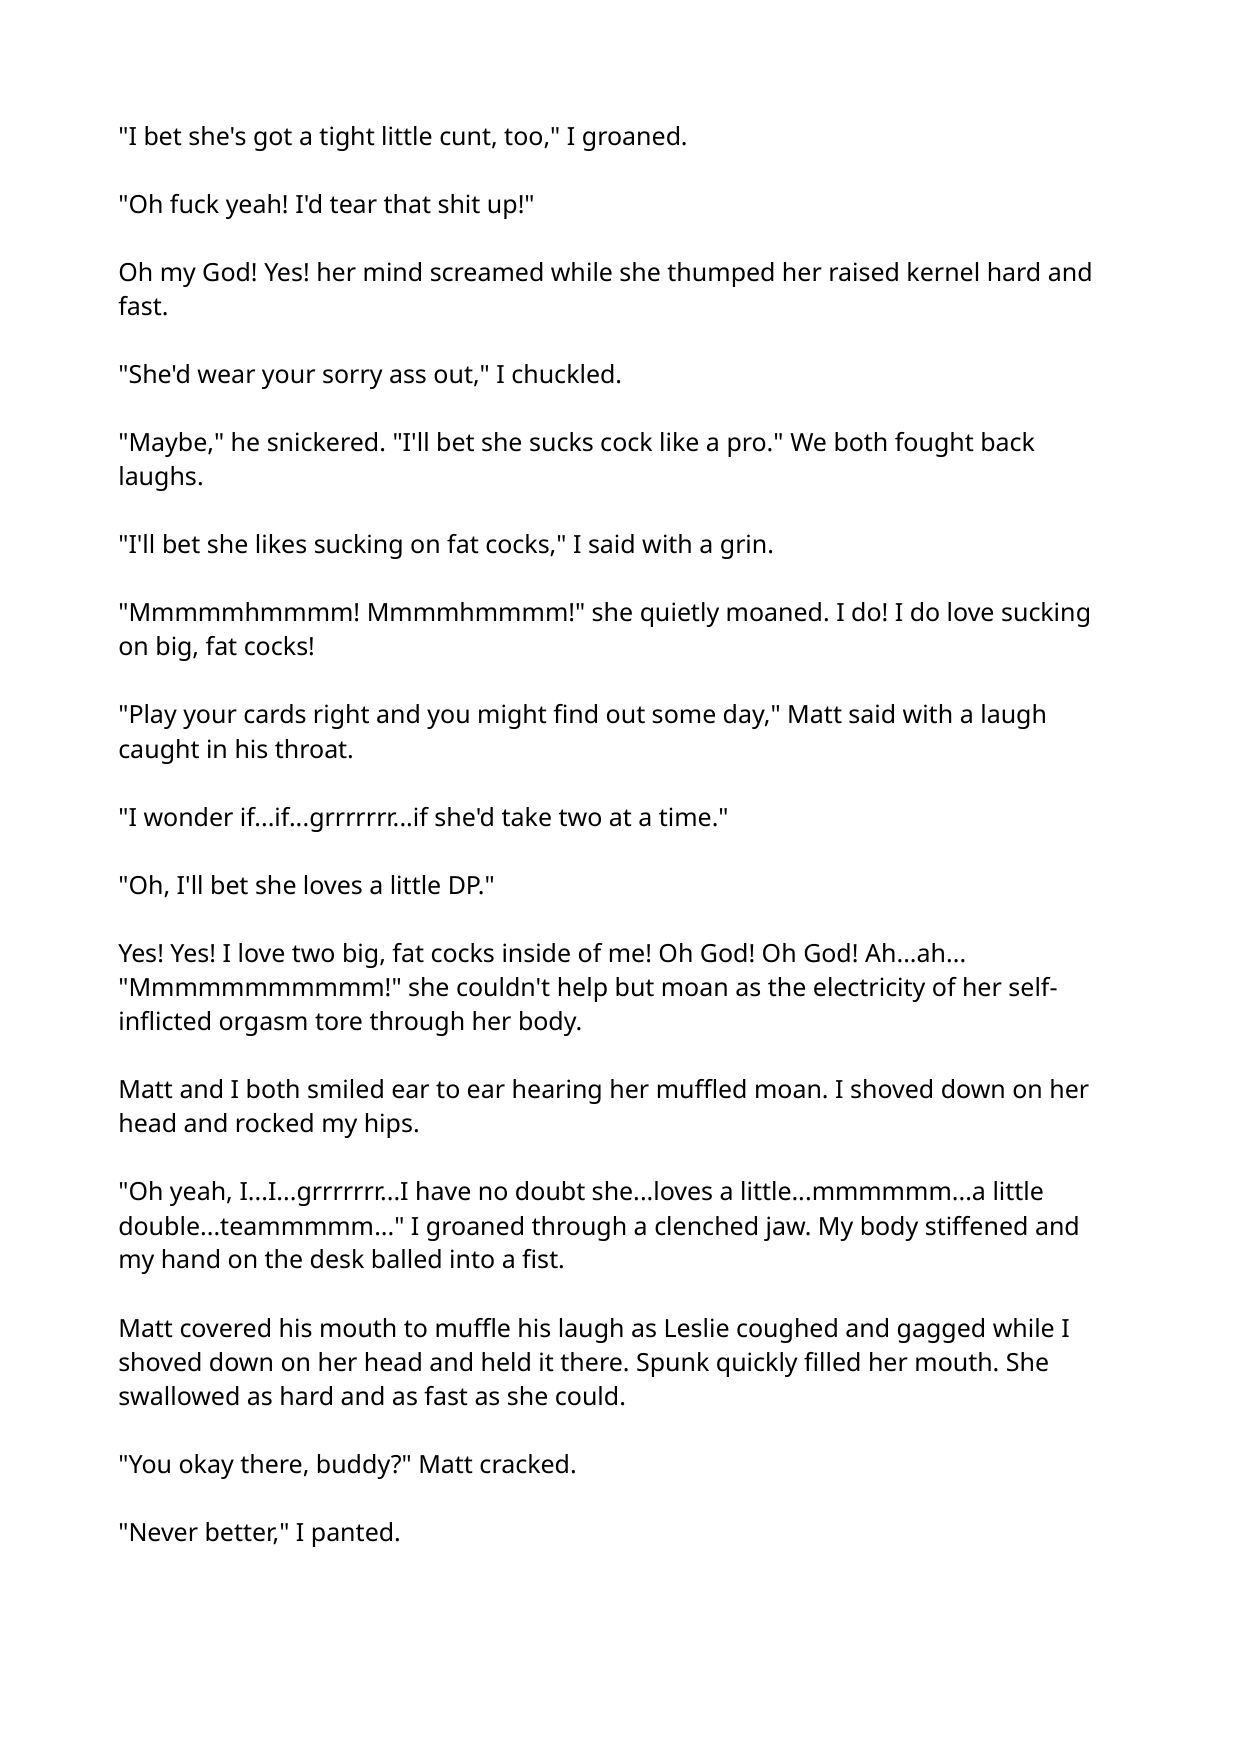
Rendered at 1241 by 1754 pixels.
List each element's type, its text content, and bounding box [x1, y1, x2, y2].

text "She'd wear your sorry ass out," I chuckled. [118, 357, 1122, 391]
text "You okay there, buddy?" Matt cracked. [118, 1447, 1122, 1481]
text Yes! Yes! I love two big, fat cocks inside of me! Oh God! Oh God! Ah...ah... "Mmmmmmmmmmm!" she couldn't help but moan as the electricity of her self-inflicted orgasm tore through her body. [118, 936, 1122, 1038]
text Matt covered his mouth to muffle his laugh as Leslie coughed and gagged while I shoved down on her head and held it there. Spunk quickly filled her mouth. She swallowed as hard and as fast as she could. [118, 1310, 1122, 1412]
text "I bet she's got a tight little cunt, too," I groaned. [118, 118, 1122, 152]
text "Play your cards right and you might find out some day," Matt said with a laugh caught in his throat. [118, 697, 1122, 765]
text "Maybe," he snickered. "I'll bet she sucks cock like a pro." We both fought back laughs. [118, 425, 1122, 493]
text "Never better," I panted. [118, 1515, 1122, 1549]
text "Mmmmmhmmmm! Mmmmhmmmm!" she quietly moaned. I do! I do love sucking on big, fat cocks! [118, 595, 1122, 663]
text Matt and I both smiled ear to ear hearing her muffled moan. I shoved down on her head and rocked my hips. [118, 1072, 1122, 1140]
text "Oh yeah, I...I...grrrrrrr...I have no doubt she...loves a little...mmmmmm...a little double...teammmmm..." I groaned through a clenched jaw. My body stiffened and my hand on the desk balled into a fist. [118, 1174, 1122, 1276]
text "I'll bet she likes sucking on fat cocks," I said with a grin. [118, 527, 1122, 561]
text "Oh fuck yeah! I'd tear that shit up!" [118, 186, 1122, 220]
text "Oh, I'll bet she loves a little DP." [118, 867, 1122, 902]
text "I wonder if...if...grrrrrrr...if she'd take two at a time." [118, 799, 1122, 833]
text Oh my God! Yes! her mind screamed while she thumped her raised kernel hard and fast. [118, 254, 1122, 322]
